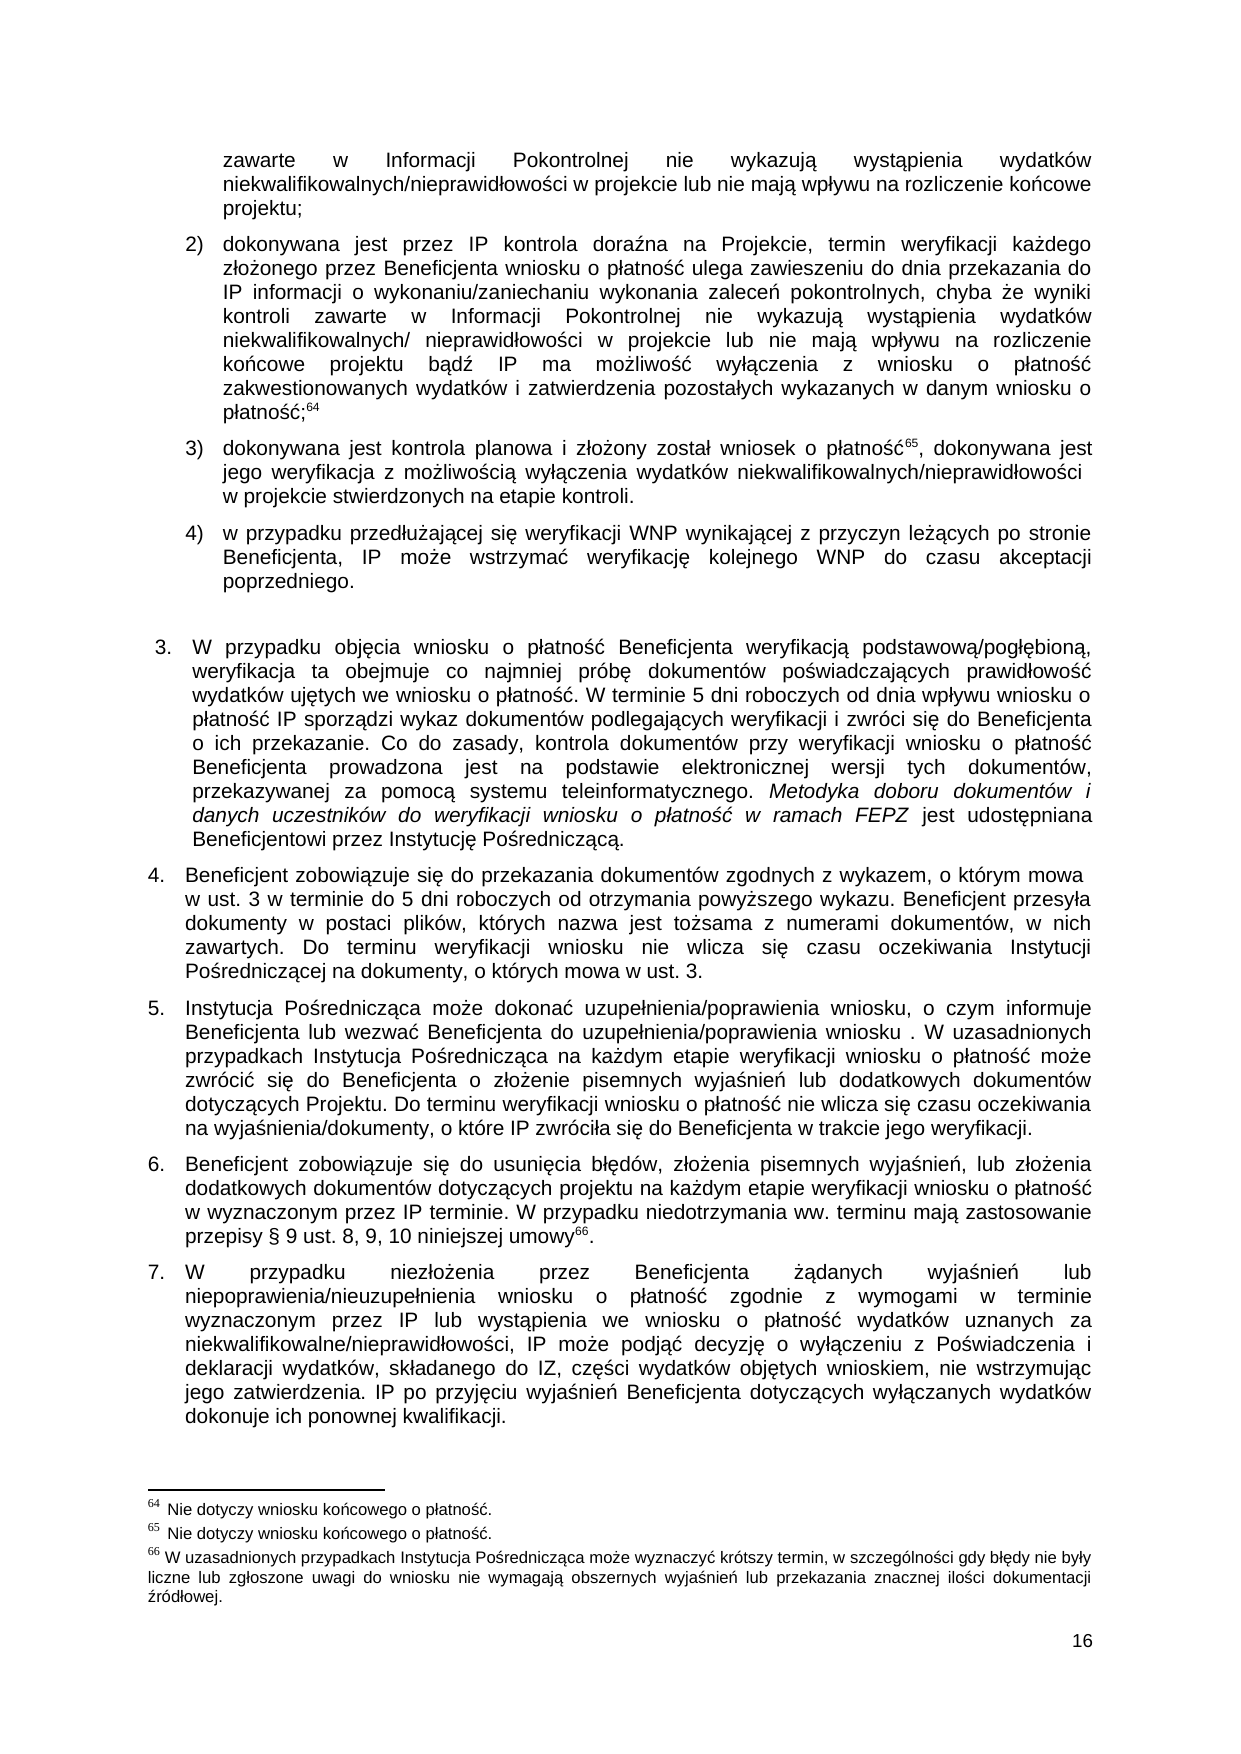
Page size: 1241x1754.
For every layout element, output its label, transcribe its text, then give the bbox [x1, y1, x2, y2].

list Beneficjent zobowiązuje się do przekazania dokumentów zgodnych z wykazem, o którym mowa w ust. 3 w terminie do 5 dni roboczych od otrzymania powyższego wykazu. Beneficjent przesyła dokumenty w postaci plików, których nazwa jest tożsama z numerami dokumentów, w nich zawartych. Do terminu weryfikacji wniosku nie wlicza się czasu oczekiwania Instytucji Pośredniczącej na dokumenty, o których mowa w ust. 3. [148, 863, 1092, 983]
list dokonywana jest kontrola planowa i złożony został wniosek o płatność, dokonywana jest jego weryfikacja z możliwością wyłączenia wydatków niekwalifikowalnych/nieprawidłowości w projekcie stwierdzonych na etapie kontroli. [185, 436, 1092, 508]
list Beneficjent zobowiązuje się do usunięcia błędów, złożenia pisemnych wyjaśnień, lub złożenia dodatkowych dokumentów dotyczących projektu na każdym etapie weryfikacji wniosku o płatność w wyznaczonym przez IP terminie. W przypadku niedotrzymania ww. terminu mają zastosowanie przepisy § 9 ust. 8, 9, 10 niniejszej umowy. [148, 1152, 1092, 1248]
list W przypadku niezłożenia przez Beneficjenta żądanych wyjaśnień lub niepoprawienia/nieuzupełnienia wniosku o płatność zgodnie z wymogami w terminie wyznaczonym przez IP lub wystąpienia we wniosku o płatność wydatków uznanych za niekwalifikowalne/nieprawidłowości, IP może podjąć decyzję o wyłączeniu z Poświadczenia i deklaracji wydatków, składanego do IZ, części wydatków objętych wnioskiem, nie wstrzymując jego zatwierdzenia. IP po przyjęciu wyjaśnień Beneficjenta dotyczących wyłączanych wydatków dokonuje ich ponownej kwalifikacji. [148, 1260, 1092, 1428]
list dokonywana jest przez IP kontrola doraźna na Projekcie, termin weryfikacji każdego złożonego przez Beneficjenta wniosku o płatność ulega zawieszeniu do dnia przekazania do IP informacji o wykonaniu/zaniechaniu wykonania zaleceń pokontrolnych, chyba że wyniki kontroli zawarte w Informacji Pokontrolnej nie wykazują wystąpienia wydatków niekwalifikowalnych/ nieprawidłowości w projekcie lub nie mają wpływu na rozliczenie końcowe projektu bądź IP ma możliwość wyłączenia z wniosku o płatność zakwestionowanych wydatków i zatwierdzenia pozostałych wykazanych w danym wniosku o płatność; [185, 232, 1092, 424]
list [185, 148, 1092, 219]
list W przypadku objęcia wniosku o płatność Beneficjenta weryfikacją podstawową/pogłębioną, weryfikacja ta obejmuje co najmniej próbę dokumentów poświadczających prawidłowość wydatków ujętych we wniosku o płatność. W terminie 5 dni roboczych od dnia wpływu wniosku o płatność IP sporządzi wykaz dokumentów podlegających weryfikacji i zwróci się do Beneficjenta o ich przekazanie. Co do zasady, kontrola dokumentów przy weryfikacji wniosku o płatność Beneficjenta prowadzona jest na podstawie elektronicznej wersji tych dokumentów, przekazywanej za pomocą systemu teleinformatycznego. Metodyka doboru dokumentów i danych uczestników do weryfikacji wniosku o płatność w ramach FEPZ jest udostępniana Beneficjentowi przez Instytucję Pośredniczącą. [154, 635, 1092, 851]
list w przypadku przedłużającej się weryfikacji WNP wynikającej z przyczyn leżących po stronie Beneficjenta, IP może wstrzymać weryfikację kolejnego WNP do czasu akceptacji poprzedniego. [185, 521, 1092, 592]
list Instytucja Pośrednicząca może dokonać uzupełnienia/poprawienia wniosku, o czym informuje Beneficjenta lub wezwać Beneficjenta do uzupełnienia/poprawienia wniosku . W uzasadnionych przypadkach Instytucja Pośrednicząca na każdym etapie weryfikacji wniosku o płatność może zwrócić się do Beneficjenta o złożenie pisemnych wyjaśnień lub dodatkowych dokumentów dotyczących Projektu. Do terminu weryfikacji wniosku o płatność nie wlicza się czasu oczekiwania na wyjaśnienia/dokumenty, o które IP zwróciła się do Beneficjenta w trakcie jego weryfikacji. [148, 996, 1092, 1139]
